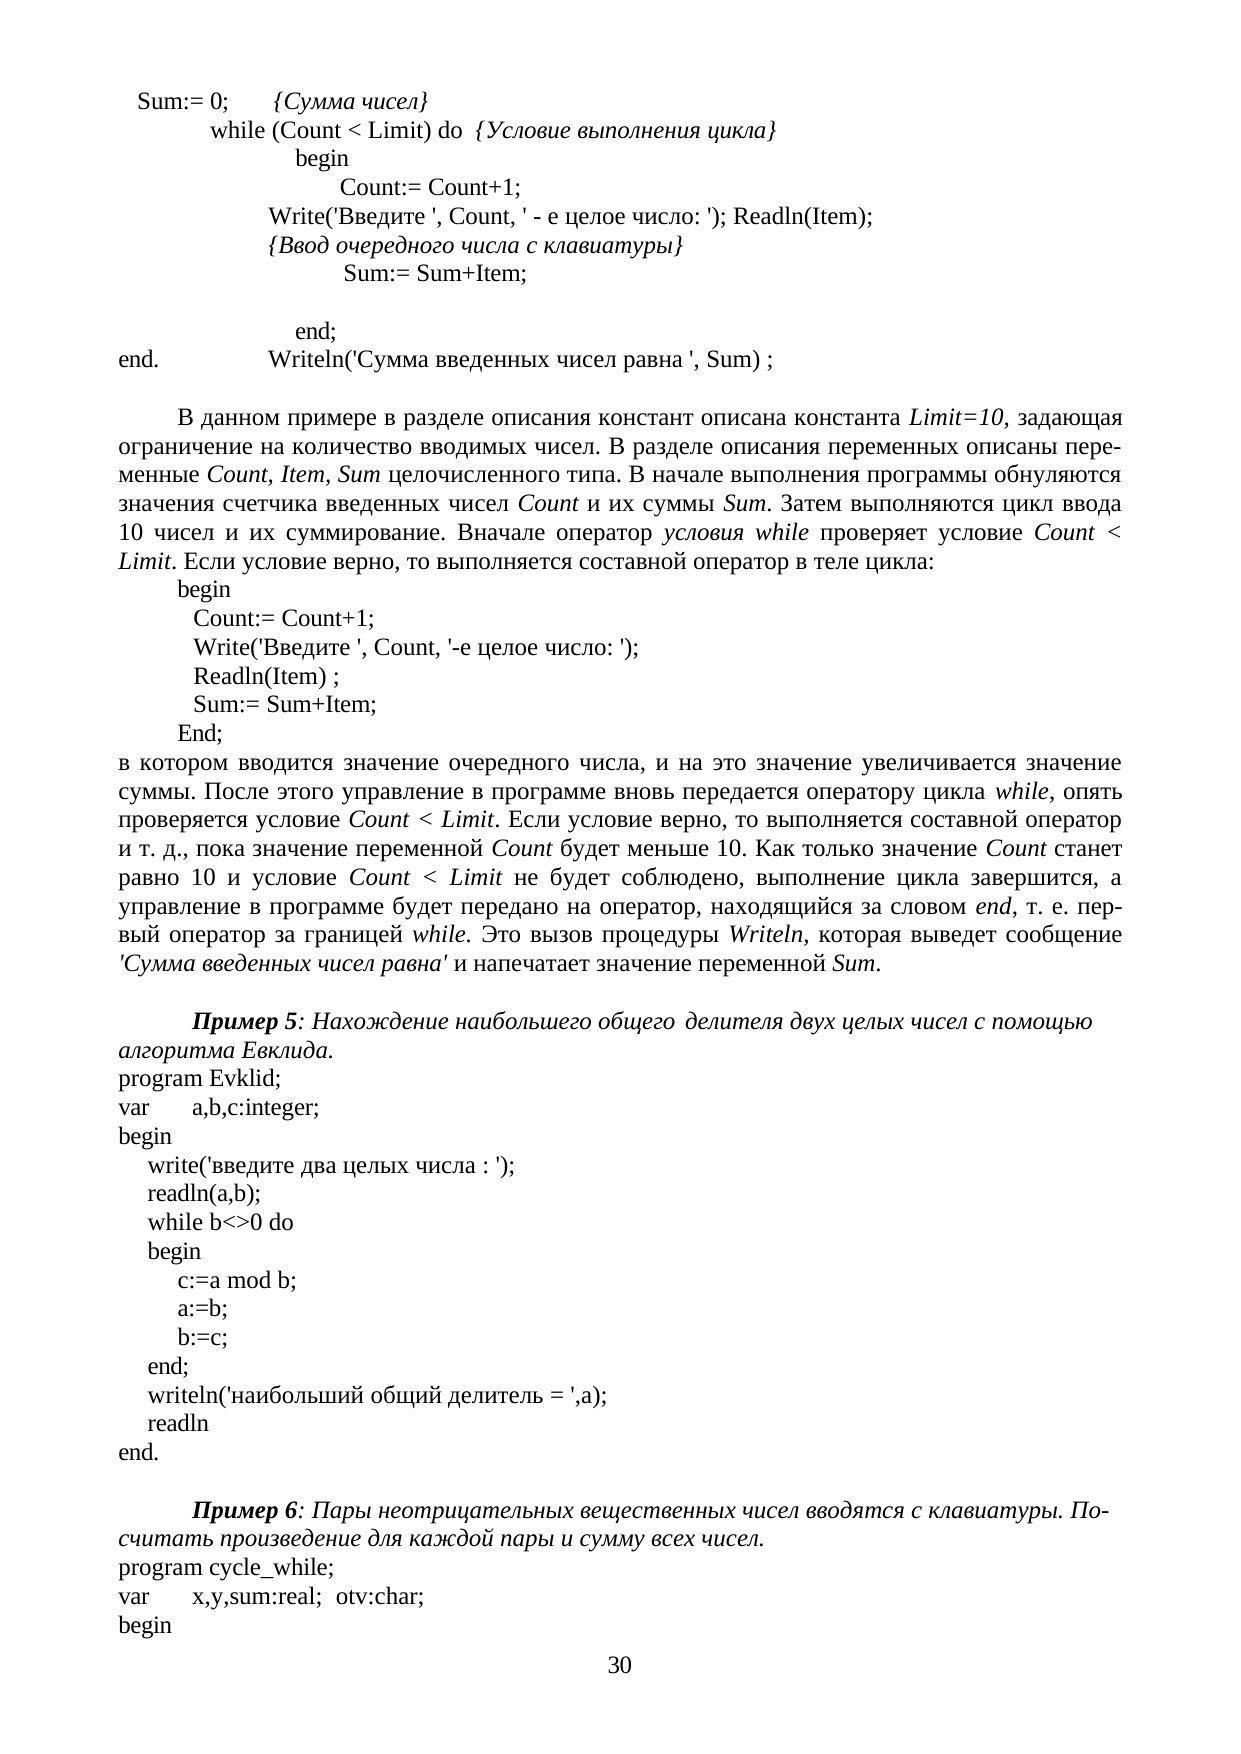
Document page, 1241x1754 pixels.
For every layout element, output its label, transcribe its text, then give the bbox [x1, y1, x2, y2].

text begin [295, 143, 1152, 172]
text Sum:= Sum+Item; [177, 689, 379, 718]
text end; [295, 316, 1152, 344]
text c:=a mod b; a:=b; [177, 1265, 339, 1322]
text program cycle_while; [118, 1552, 1152, 1581]
text Count:= Count+1; [193, 603, 1152, 632]
text var a,b,c:integer; begin [118, 1092, 322, 1150]
text Write('Введите ', Count, '-e целое число: '); Readln(Item) ; [193, 632, 686, 689]
text Write('Введите ', Count, ' - e целое число: '); Readln(Item);{Ввод очередного числа с клавиатуры} [268, 201, 923, 258]
text var x,y,sum:real; otv:char; begin [118, 1581, 428, 1638]
text end. [118, 1437, 1152, 1466]
text Пример 5: Нахождение наибольшего общего делителя двух целых чисел с помощью алгоритма Евклида. [118, 1006, 1152, 1063]
text write('введите два целых числа : '); readln(a,b); [147, 1150, 622, 1207]
text Count:= Count+1; [339, 172, 1152, 201]
text begin [177, 574, 1152, 603]
text в котором вводится значение очередного числа, и на это значение увеличивается значение суммы. После этого управление в программе вновь передается оператору цикла while, опять проверяется условие Count < Limit. Если условие верно, то выполняется составной оператор и т. д., пока значение переменной Count будет меньше 10. Как только значение Count станет равно 10 и условие Count < Limit не будет соблюдено, выполнение цикла завершится, а управление в программе будет передано на оператор, находящийся за словом end, т. e. пер- вый оператор за границей while. Это вызов процедуры Writeln, которая выведет сообщение 'Сумма введенных чисел равна' и напечатает значение переменной Sum. [118, 747, 1123, 977]
text while b<>0 do begin [147, 1207, 339, 1265]
text end. [118, 344, 164, 373]
text В данном примере в разделе описания констант описана константа Limit=10, задающая ограничение на количество вводимых чисел. В разделе описания переменных описаны пере- менные Count, Item, Sum целочисленного типа. В начале выполнения программы обнуляются значения счетчика введенных чисел Count и их суммы Sum. Затем выполняются цикл ввода 10 чисел и их суммирование. Вначале оператор условия while проверяет условие Count < Limit. Если условие верно, то выполняется составной оператор в теле цикла: [118, 402, 1122, 574]
text End; [177, 718, 379, 747]
text program Evklid; [118, 1063, 1152, 1092]
text while (Count < Limit) do {Условие выполнения цикла} [210, 115, 1152, 143]
text Sum:= Sum+Item; [343, 258, 1152, 287]
text b:=c; end; [147, 1322, 229, 1380]
text Writeln('Сумма введенных чисел равна ', Sum) ; [268, 344, 1152, 373]
text Пример 6: Пары неотрицательных вещественных чисел вводятся с клавиатуры. По- считать произведение для каждой пары и сумму всех чисел. [118, 1495, 1152, 1552]
text Sum:= 0; {Сумма чисел} [137, 86, 1152, 115]
text writeln('наибольший общий делитель = ',a); readln [147, 1380, 638, 1437]
